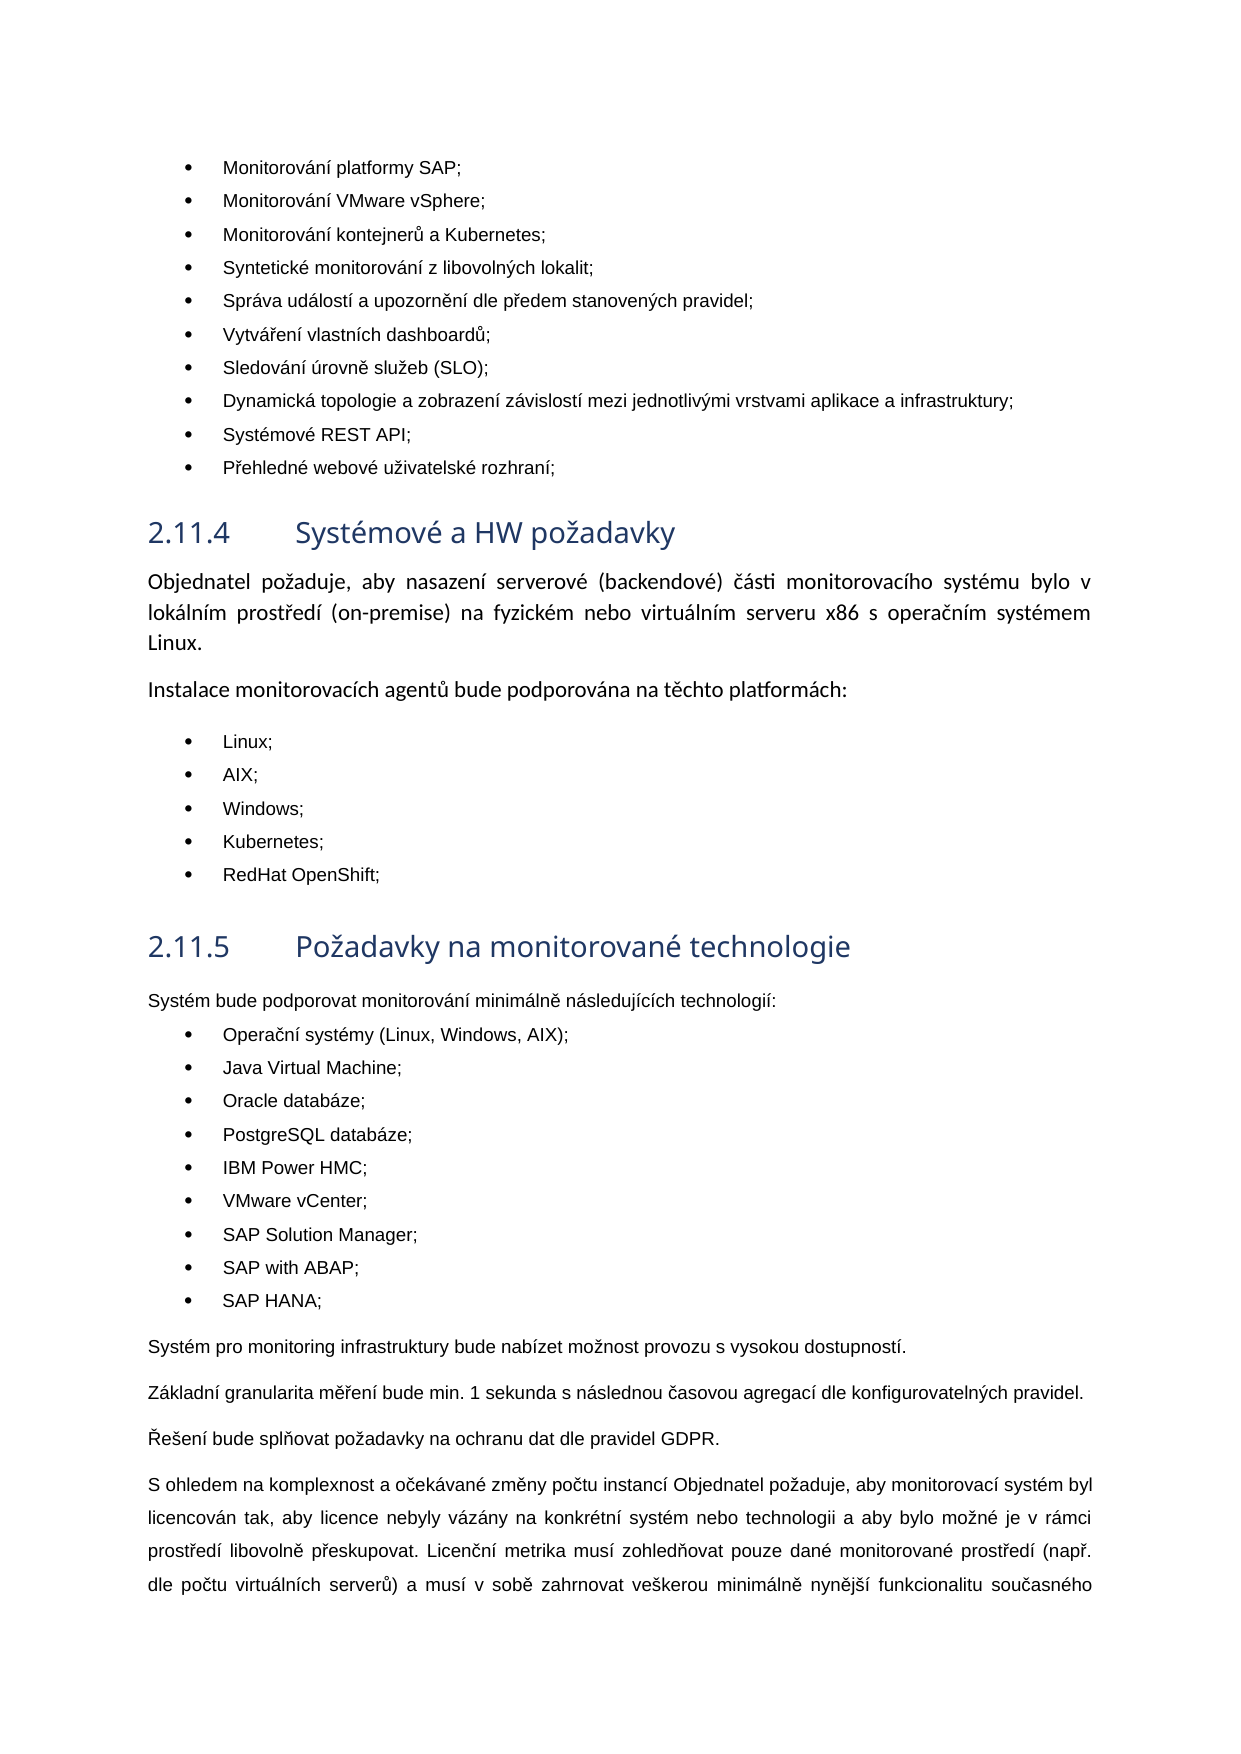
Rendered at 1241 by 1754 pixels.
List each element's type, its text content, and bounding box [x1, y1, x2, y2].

subtitle Systémové a HW požadavky [148, 512, 1093, 552]
list Vytváření vlastních dashboardů; [185, 314, 1093, 348]
list PostgreSQL databáze; [185, 1114, 1093, 1148]
text Objednatel požaduje, aby nasazení serverové (backendové) části monitorovacího systému bylo v lokálním prostředí (on-premise) na fyzickém nebo virtuálním serveru x86 s operačním systémem Linux. [148, 567, 1093, 656]
list Operační systémy (Linux, Windows, AIX); [185, 1014, 1093, 1048]
text Systém pro monitoring infrastruktury bude nabízet možnost provozu s vysokou dostupností. [148, 1327, 1093, 1360]
list RedHat OpenShift; [185, 855, 1093, 888]
text Řešení bude splňovat požadavky na ochranu dat dle pravidel GDPR. [148, 1419, 1093, 1452]
list Správa událostí a upozornění dle předem stanovených pravidel; [185, 281, 1093, 314]
list IBM Power HMC; [185, 1148, 1093, 1181]
list Windows; [185, 788, 1093, 822]
list SAP HANA; [185, 1281, 1093, 1314]
text Základní granularita měření bude min. 1 sekunda s následnou časovou agregací dle konfigurovatelných pravidel. [148, 1373, 1093, 1406]
list Dynamická topologie a zobrazení závislostí mezi jednotlivými vrstvami aplikace a infrastruktury; [185, 381, 1093, 414]
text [148, 1464, 1093, 1598]
list Monitorování platformy SAP; [185, 148, 1093, 181]
list Sledování úrovně služeb (SLO); [185, 348, 1093, 381]
list Systémové REST API; [185, 414, 1093, 448]
list Oracle databáze; [185, 1081, 1093, 1114]
list SAP with ABAP; [185, 1248, 1093, 1281]
list Syntetické monitorování z libovolných lokalit; [185, 248, 1093, 281]
text Instalace monitorovacích agentů bude podporována na těchto platformách: [148, 675, 1093, 703]
list Linux; [185, 722, 1093, 755]
list SAP Solution Manager; [185, 1214, 1093, 1248]
list Monitorování kontejnerů a Kubernetes; [185, 214, 1093, 248]
subtitle Požadavky na monitorované technologie [148, 926, 1093, 966]
text Systém bude podporovat monitorování minimálně následujících technologií: [148, 981, 1093, 1014]
list VMware vCenter; [185, 1181, 1093, 1214]
list AIX; [185, 755, 1093, 788]
list Monitorování VMware vSphere; [185, 181, 1093, 214]
list Přehledné webové uživatelské rozhraní; [185, 448, 1093, 481]
list Kubernetes; [185, 822, 1093, 855]
list Java Virtual Machine; [185, 1048, 1093, 1081]
